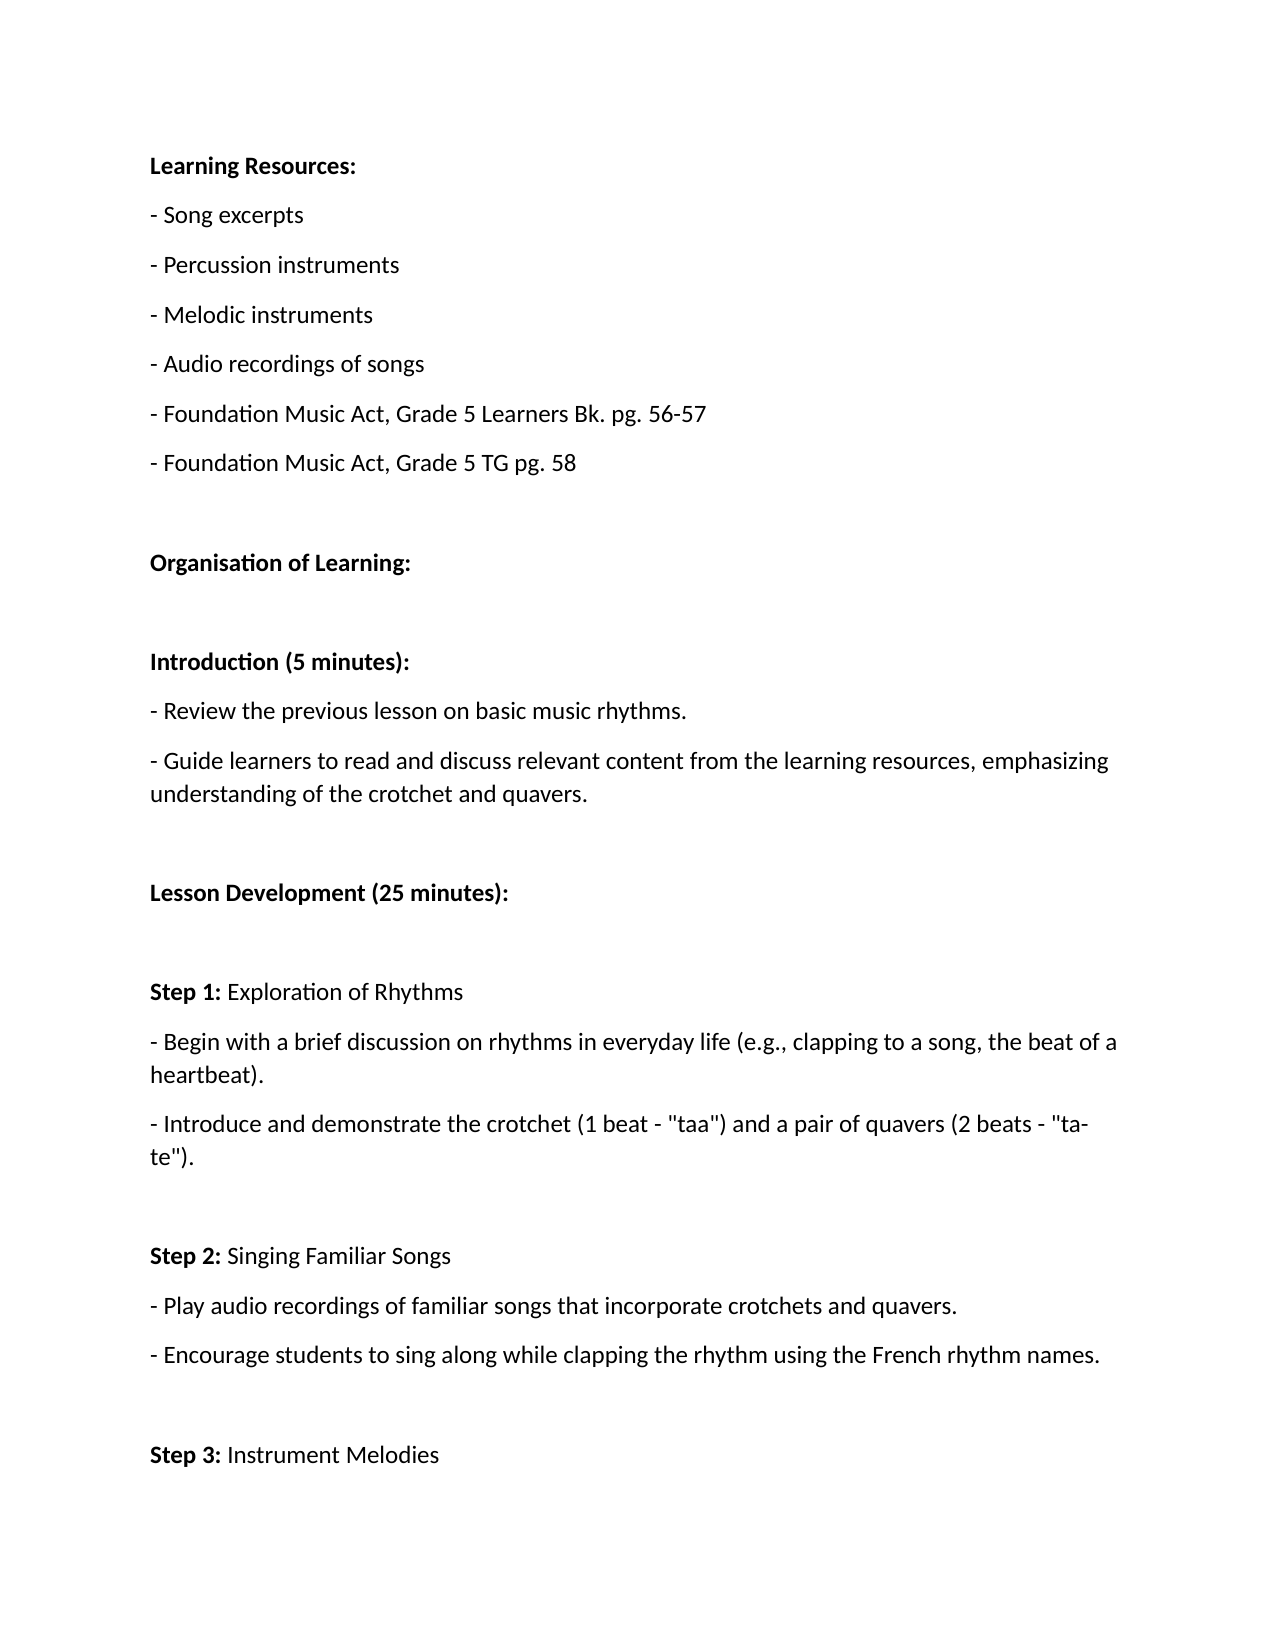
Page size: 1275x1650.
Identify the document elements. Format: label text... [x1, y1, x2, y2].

text - Foundation Music Act, Grade 5 Learners Bk. pg. 56-57 [150, 398, 1125, 428]
text Step 2: Singing Familiar Songs [150, 1240, 1125, 1271]
text - Encourage students to sing along while clapping the rhythm using the French rhythm names. [150, 1339, 1125, 1370]
text - Guide learners to read and discuss relevant content from the learning resources, emphasizing understanding of the crotchet and quavers. [150, 745, 1125, 808]
text Step 3: Instrument Melodies [150, 1439, 1125, 1469]
text Learning Resources: [150, 150, 1125, 181]
text Step 1: Exploration of Rhythms [150, 976, 1125, 1007]
text - Audio recordings of songs [150, 348, 1125, 379]
text Introduction (5 minutes): [150, 646, 1125, 676]
text - Song excerpts [150, 199, 1125, 230]
text - Begin with a brief discussion on rhythms in everyday life (e.g., clapping to a song, the beat of a heartbeat). [150, 1026, 1125, 1089]
text - Introduce and demonstrate the crotchet (1 beat - "taa") and a pair of quavers (2 beats - "ta-te"). [150, 1108, 1125, 1172]
text - Foundation Music Act, Grade 5 TG pg. 58 [150, 447, 1125, 478]
text - Melodic instruments [150, 299, 1125, 329]
text Organisation of Learning: [150, 547, 1125, 577]
text - Percussion instruments [150, 249, 1125, 280]
text - Play audio recordings of familiar songs that incorporate crotchets and quavers. [150, 1290, 1125, 1321]
text Lesson Development (25 minutes): [150, 877, 1125, 908]
text - Review the previous lesson on basic music rhythms. [150, 695, 1125, 726]
